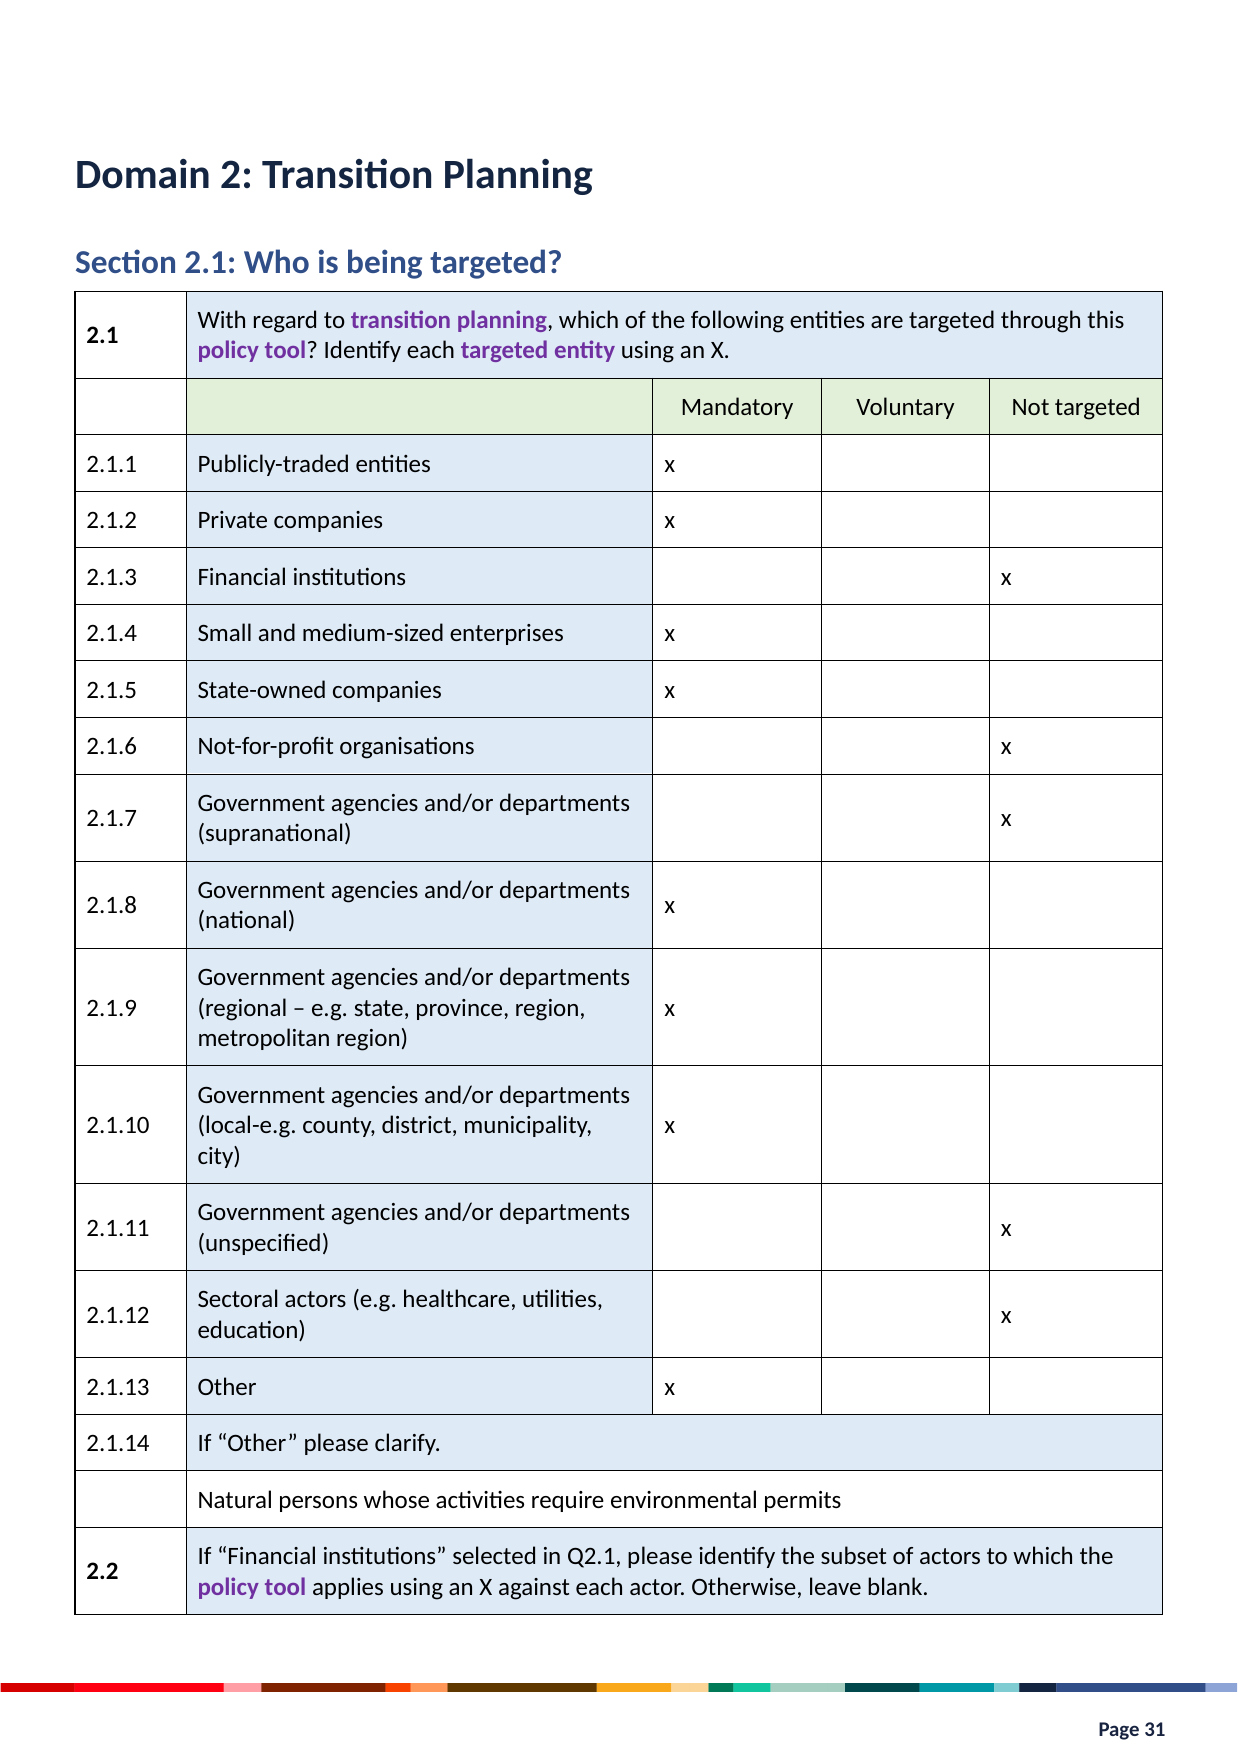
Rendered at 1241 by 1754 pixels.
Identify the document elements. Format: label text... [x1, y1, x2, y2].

table_cell Not-for-profit organisations [187, 718, 652, 773]
table_cell Voluntary [822, 379, 989, 434]
table_cell 2.1.11 [76, 1184, 186, 1270]
table_cell 2.1.14 [76, 1415, 186, 1470]
table_cell [822, 862, 989, 948]
table_cell [990, 605, 1162, 660]
table_cell 2.1.5 [76, 661, 186, 717]
table_cell Mandatory [653, 379, 821, 434]
table_cell [822, 1184, 989, 1270]
table_cell 2.1.9 [76, 949, 186, 1065]
table_cell Financial institutions [187, 548, 652, 604]
table_cell If “Financial institutions” selected in Q2.1, please identify the subset of actors to which the policy tool applies using an X against each actor. Otherwise, leave blank. [187, 1528, 1162, 1614]
subtitle Domain 2: Transition Planning [75, 148, 1165, 199]
table_cell Sectoral actors (e.g. healthcare, utilities, education) [187, 1271, 652, 1357]
table_cell 2.2 [76, 1528, 186, 1614]
table_cell x [990, 775, 1162, 861]
table_cell Small and medium-sized enterprises [187, 605, 652, 660]
table_cell [822, 548, 989, 604]
table_cell x [990, 1271, 1162, 1357]
table_header With regard to transition planning, which of the following entities are targeted through this policy tool? Identify each targeted entity using an X. [187, 292, 1162, 378]
table_cell [653, 548, 821, 604]
table_cell [822, 1358, 989, 1414]
table_cell 2.1.10 [76, 1066, 186, 1183]
table_cell [822, 775, 989, 861]
subtitle Section 2.1: Who is being targeted? [75, 241, 1165, 282]
table_cell x [990, 718, 1162, 773]
table_cell [653, 718, 821, 773]
table_cell 2.1.2 [76, 492, 186, 547]
table_cell x [653, 862, 821, 948]
table_cell If “Other” please clarify. [187, 1415, 1162, 1470]
table_cell [653, 1271, 821, 1357]
table_cell x [653, 1066, 821, 1183]
table_cell 2.1.7 [76, 775, 186, 861]
table_cell Private companies [187, 492, 652, 547]
table_cell [822, 1066, 989, 1183]
table_cell 2.1.12 [76, 1271, 186, 1357]
table_cell 2.1.6 [76, 718, 186, 773]
table_cell x [990, 1184, 1162, 1270]
table_cell x [653, 492, 821, 547]
table_cell [990, 492, 1162, 547]
table_cell 2.1.1 [76, 435, 186, 491]
table_cell [990, 1358, 1162, 1414]
table_cell x [653, 949, 821, 1065]
table_cell Government agencies and/or departments (unspecified) [187, 1184, 652, 1270]
table_cell Other [187, 1358, 652, 1414]
table_cell Publicly-traded entities [187, 435, 652, 491]
table_cell [990, 435, 1162, 491]
table_cell x [653, 661, 821, 717]
table_cell [653, 775, 821, 861]
table_cell [822, 718, 989, 773]
table_cell 2.1.13 [76, 1358, 186, 1414]
table_cell Government agencies and/or departments (national) [187, 862, 652, 948]
table_cell [822, 492, 989, 547]
table_cell 2.1.3 [76, 548, 186, 604]
table_cell 2.1.4 [76, 605, 186, 660]
table_header 2.1 [76, 292, 186, 378]
table_cell Government agencies and/or departments (regional – e.g. state, province, region, metropolitan region) [187, 949, 652, 1065]
table_cell 2.1.8 [76, 862, 186, 948]
table_cell Government agencies and/or departments (supranational) [187, 775, 652, 861]
table_cell Government agencies and/or departments (local-e.g. county, district, municipality, city) [187, 1066, 652, 1183]
table_cell [822, 1271, 989, 1357]
table_cell [822, 661, 989, 717]
table_cell [187, 379, 652, 434]
table_cell [822, 605, 989, 660]
table_cell Natural persons whose activities require environmental permits [187, 1471, 1162, 1527]
table_cell State-owned companies [187, 661, 652, 717]
table_cell [822, 949, 989, 1065]
table_cell [990, 661, 1162, 717]
table_cell [822, 435, 989, 491]
table_cell x [653, 1358, 821, 1414]
table_cell [990, 862, 1162, 948]
table_cell [653, 1184, 821, 1270]
table_cell x [653, 435, 821, 491]
table_cell [76, 1471, 186, 1527]
table_cell x [990, 548, 1162, 604]
picture [0, 1683, 1236, 1692]
table_cell [76, 379, 186, 434]
table_cell [990, 949, 1162, 1065]
table_cell [990, 1066, 1162, 1183]
table_cell Not targeted [990, 379, 1162, 434]
table_cell x [653, 605, 821, 660]
